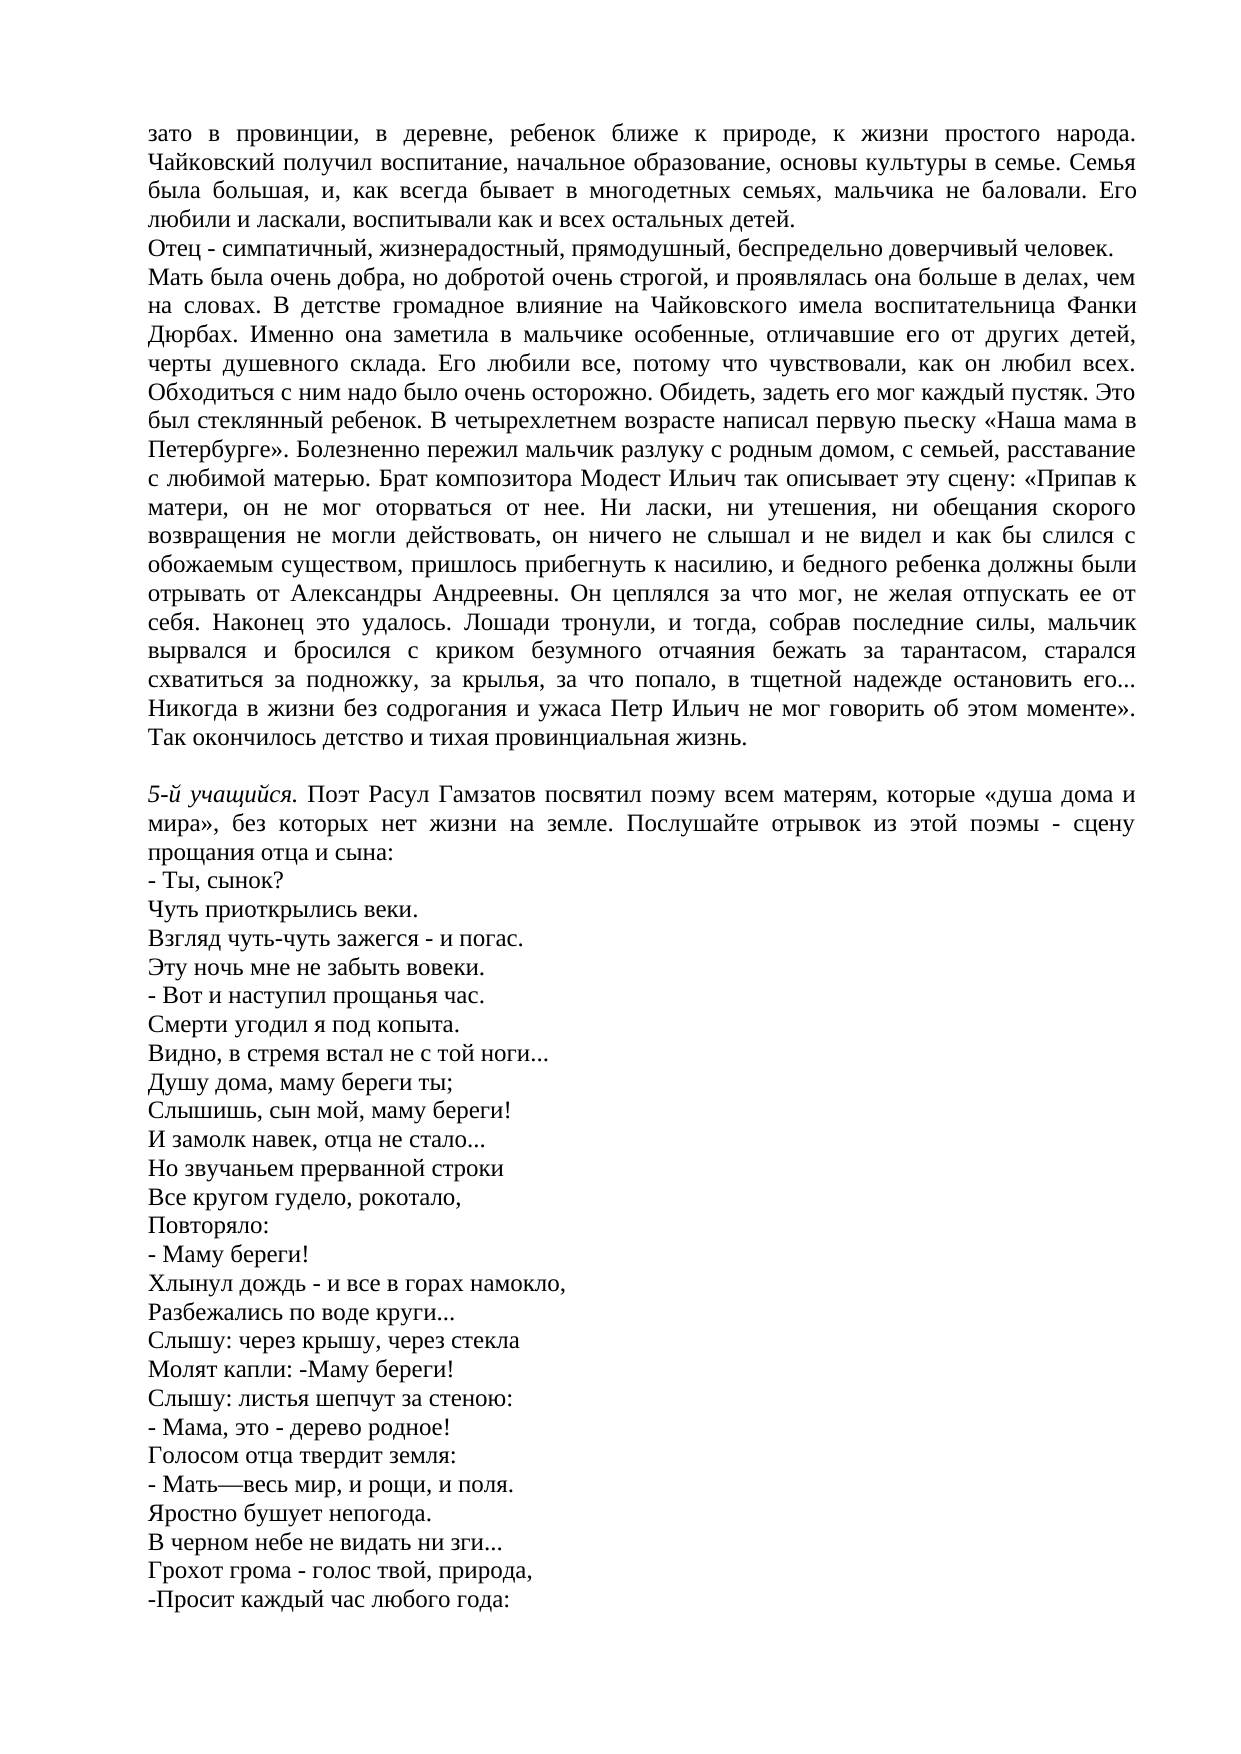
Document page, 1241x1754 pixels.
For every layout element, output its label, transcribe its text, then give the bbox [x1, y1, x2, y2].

text В черном небе не видать ни зги... [148, 1527, 1137, 1556]
text Все кругом гудело, рокотало, [148, 1182, 1137, 1211]
text Взгляд чуть-чуть зажегся - и погас. [148, 923, 1137, 952]
text Слышишь, сын мой, маму береги! [148, 1096, 1137, 1124]
text Эту ночь мне не забыть вовеки. [148, 952, 1137, 981]
text Чуть приоткрылись веки. [148, 894, 1137, 923]
text Смерти угодил я под копыта. [148, 1009, 1137, 1038]
text Разбежались по воде круги... [148, 1297, 1137, 1326]
text Повторяло: [148, 1211, 1137, 1239]
text Слышу: через крышу, через стекла [148, 1326, 1137, 1354]
text Голосом отца твердит земля: [148, 1441, 1137, 1469]
text Яростно бушует непогода. [148, 1498, 1137, 1527]
text 5-й учащийся. Поэт Расул Гамзатов посвятил поэму всем матерям, которые «душа дома и мира», без которых нет жизни на земле. Послушайте отрывок из этой поэмы - сцену прощания отца и сына: [148, 779, 1137, 866]
text - Ты, сынок? [148, 866, 1137, 894]
text Но звучаньем прерванной строки [148, 1153, 1137, 1182]
text Молят капли: -Маму береги! [148, 1354, 1137, 1383]
text Отец - симпатичный, жизнерадостный, прямодушный, беспредельно доверчивый человек. [148, 233, 1137, 262]
text - Мать—весь мир, и рощи, и поля. [148, 1469, 1137, 1498]
text Мать была очень добра, но добротой очень строгой, и проявлялась она больше в делах, чем на словах. В детстве громадное влияние на Чайковского имела воспитательница Фанки Дюрбах. Именно она заметила в мальчике особенные, отличавшие его от других детей, черты душевного склада. Его любили все, потому что чувствовали, как он любил всех. Обходиться с ним надо было очень осторожно. Обидеть, задеть его мог каждый пустяк. Это был стеклянный ребенок. В четырехлетнем возрасте написал первую пьеску «Наша мама в Петербурге». Болезненно пережил мальчик разлуку с родным домом, с семьей, расставание с любимой матерью. Брат композитора Модест Ильич так описывает эту сцену: «Припав к матери, он не мог оторваться от нее. Ни ласки, ни утешения, ни обещания скорого возвращения не могли действовать, он ничего не слышал и не видел и как бы слился с обожаемым существом, пришлось прибегнуть к насилию, и бедного ребенка должны были отрывать от Александры Андреевны. Он цеплялся за что мог, не желая отпускать ее от себя. Наконец это удалось. Лошади тронули, и тогда, собрав последние силы, мальчик вырвался и бросился с криком безумного отчаяния бежать за тарантасом, старался схватиться за подножку, за крылья, за что попало, в тщетной надежде остановить его... Никогда в жизни без содрогания и ужаса Петр Ильич не мог говорить об этом моменте». Так окончилось детство и тихая провинциальная жизнь. [148, 262, 1137, 751]
text - Маму береги! [148, 1239, 1137, 1268]
text И замолк навек, отца не стало... [148, 1124, 1137, 1153]
text - Вот и наступил прощанья час. [148, 981, 1137, 1009]
text Грохот грома - голос твой, природа, [148, 1556, 1137, 1584]
text -Просит каждый час любого года: [148, 1584, 1137, 1613]
text Душу дома, маму береги ты; [148, 1067, 1137, 1096]
text Слышу: листья шепчут за стеною: [148, 1383, 1137, 1412]
text Видно, в стремя встал не с той ноги... [148, 1038, 1137, 1067]
text - Мама, это - дерево родное! [148, 1412, 1137, 1441]
text Хлынул дождь - и все в горах намокло, [148, 1268, 1137, 1297]
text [148, 118, 1137, 233]
